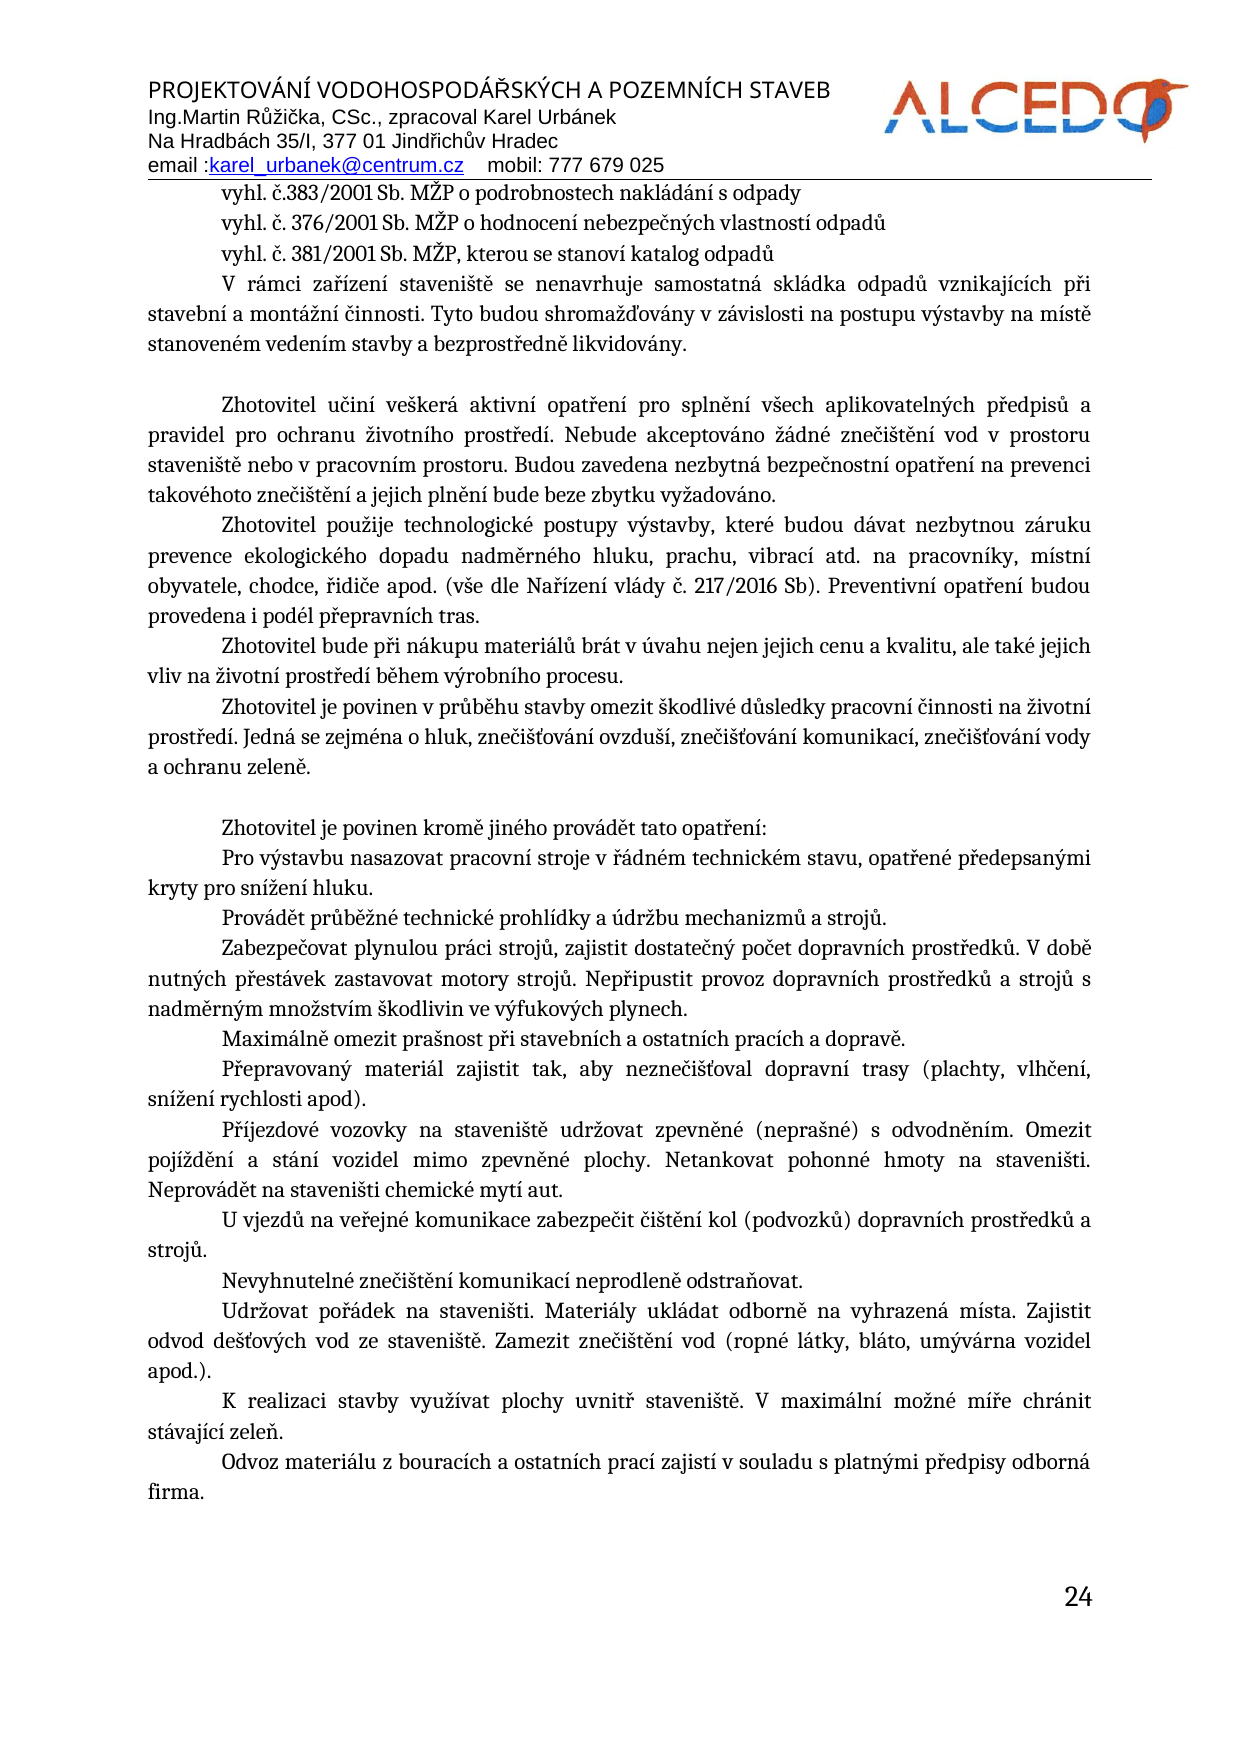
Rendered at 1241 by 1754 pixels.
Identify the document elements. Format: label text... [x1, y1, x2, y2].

text vyhl. č. 376/2001 Sb. MŽP o hodnocení nebezpečných vlastností odpadů [148, 210, 1092, 237]
text Nevyhnutelné znečištění komunikací neprodleně odstraňovat. [148, 1267, 1092, 1294]
text Zhotovitel bude při nákupu materiálů brát v úvahu nejen jejich cenu a kvalitu, ale také jejich vliv na životní prostředí během výrobního procesu. [148, 633, 1092, 690]
text Udržovat pořádek na staveništi. Materiály ukládat odborně na vyhrazená místa. Zajistit odvod dešťových vod ze staveniště. Zamezit znečištění vod (ropné látky, bláto, umývárna vozidel apod.). [148, 1298, 1092, 1384]
text vyhl. č.383/2001 Sb. MŽP o podrobnostech nakládání s odpady [148, 180, 1092, 206]
text Odvoz materiálu z bouracích a ostatních prací zajistí v souladu s platnými předpisy odborná firma. [148, 1449, 1092, 1505]
picture [880, 72, 1195, 150]
text Maximálně omezit prašnost při stavebních a ostatních pracích a dopravě. [148, 1026, 1092, 1052]
text Přepravovaný materiál zajistit tak, aby neznečišťoval dopravní trasy (plachty, vlhčení, snížení rychlosti apod). [148, 1056, 1092, 1113]
text Příjezdové vozovky na staveniště udržovat zpevněné (neprašné) s odvodněním. Omezit pojíždění a stání vozidel mimo zpevněné plochy. Netankovat pohonné hmoty na staveništi. Neprovádět na staveništi chemické mytí aut. [148, 1116, 1092, 1203]
text Pro výstavbu nasazovat pracovní stroje v řádném technickém stavu, opatřené předepsanými kryty pro snížení hluku. [148, 844, 1092, 901]
text V rámci zařízení staveniště se nenavrhuje samostatná skládka odpadů vznikajících při stavební a montážní činnosti. Tyto budou shromažďovány v závislosti na postupu výstavby na místě stanoveném vedením stavby a bezprostředně likvidovány. [148, 271, 1092, 357]
text Zhotovitel učiní veškerá aktivní opatření pro splnění všech aplikovatelných předpisů a pravidel pro ochranu životního prostředí. Nebude akceptováno žádné znečištění vod v prostoru staveniště nebo v pracovním prostoru. Budou zavedena nezbytná bezpečnostní opatření na prevenci takovéhoto znečištění a jejich plnění bude beze zbytku vyžadováno. [148, 391, 1092, 508]
text K realizaci stavby využívat plochy uvnitř staveniště. V maximální možné míře chránit stávající zeleň. [148, 1388, 1092, 1445]
text Zhotovitel je povinen kromě jiného provádět tato opatření: [148, 814, 1092, 841]
text Provádět průběžné technické prohlídky a údržbu mechanizmů a strojů. [148, 905, 1092, 931]
text Zhotovitel použije technologické postupy výstavby, které budou dávat nezbytnou záruku prevence ekologického dopadu nadměrného hluku, prachu, vibrací atd. na pracovníky, místní obyvatele, chodce, řidiče apod. (vše dle Nařízení vlády č. 217/2016 Sb). Preventivní opatření budou provedena i podél přepravních tras. [148, 512, 1092, 629]
text vyhl. č. 381/2001 Sb. MŽP, kterou se stanoví katalog odpadů [148, 240, 1092, 267]
text U vjezdů na veřejné komunikace zabezpečit čištění kol (podvozků) dopravních prostředků a strojů. [148, 1207, 1092, 1264]
text Zhotovitel je povinen v průběhu stavby omezit škodlivé důsledky pracovní činnosti na životní prostředí. Jedná se zejména o hluk, znečišťování ovzduší, znečišťování komunikací, znečišťování vody a ochranu zeleně. [148, 693, 1092, 780]
text Zabezpečovat plynulou práci strojů, zajistit dostatečný počet dopravních prostředků. V době nutných přestávek zastavovat motory strojů. Nepřipustit provoz dopravních prostředků a strojů s nadměrným množstvím škodlivin ve výfukových plynech. [148, 935, 1092, 1022]
